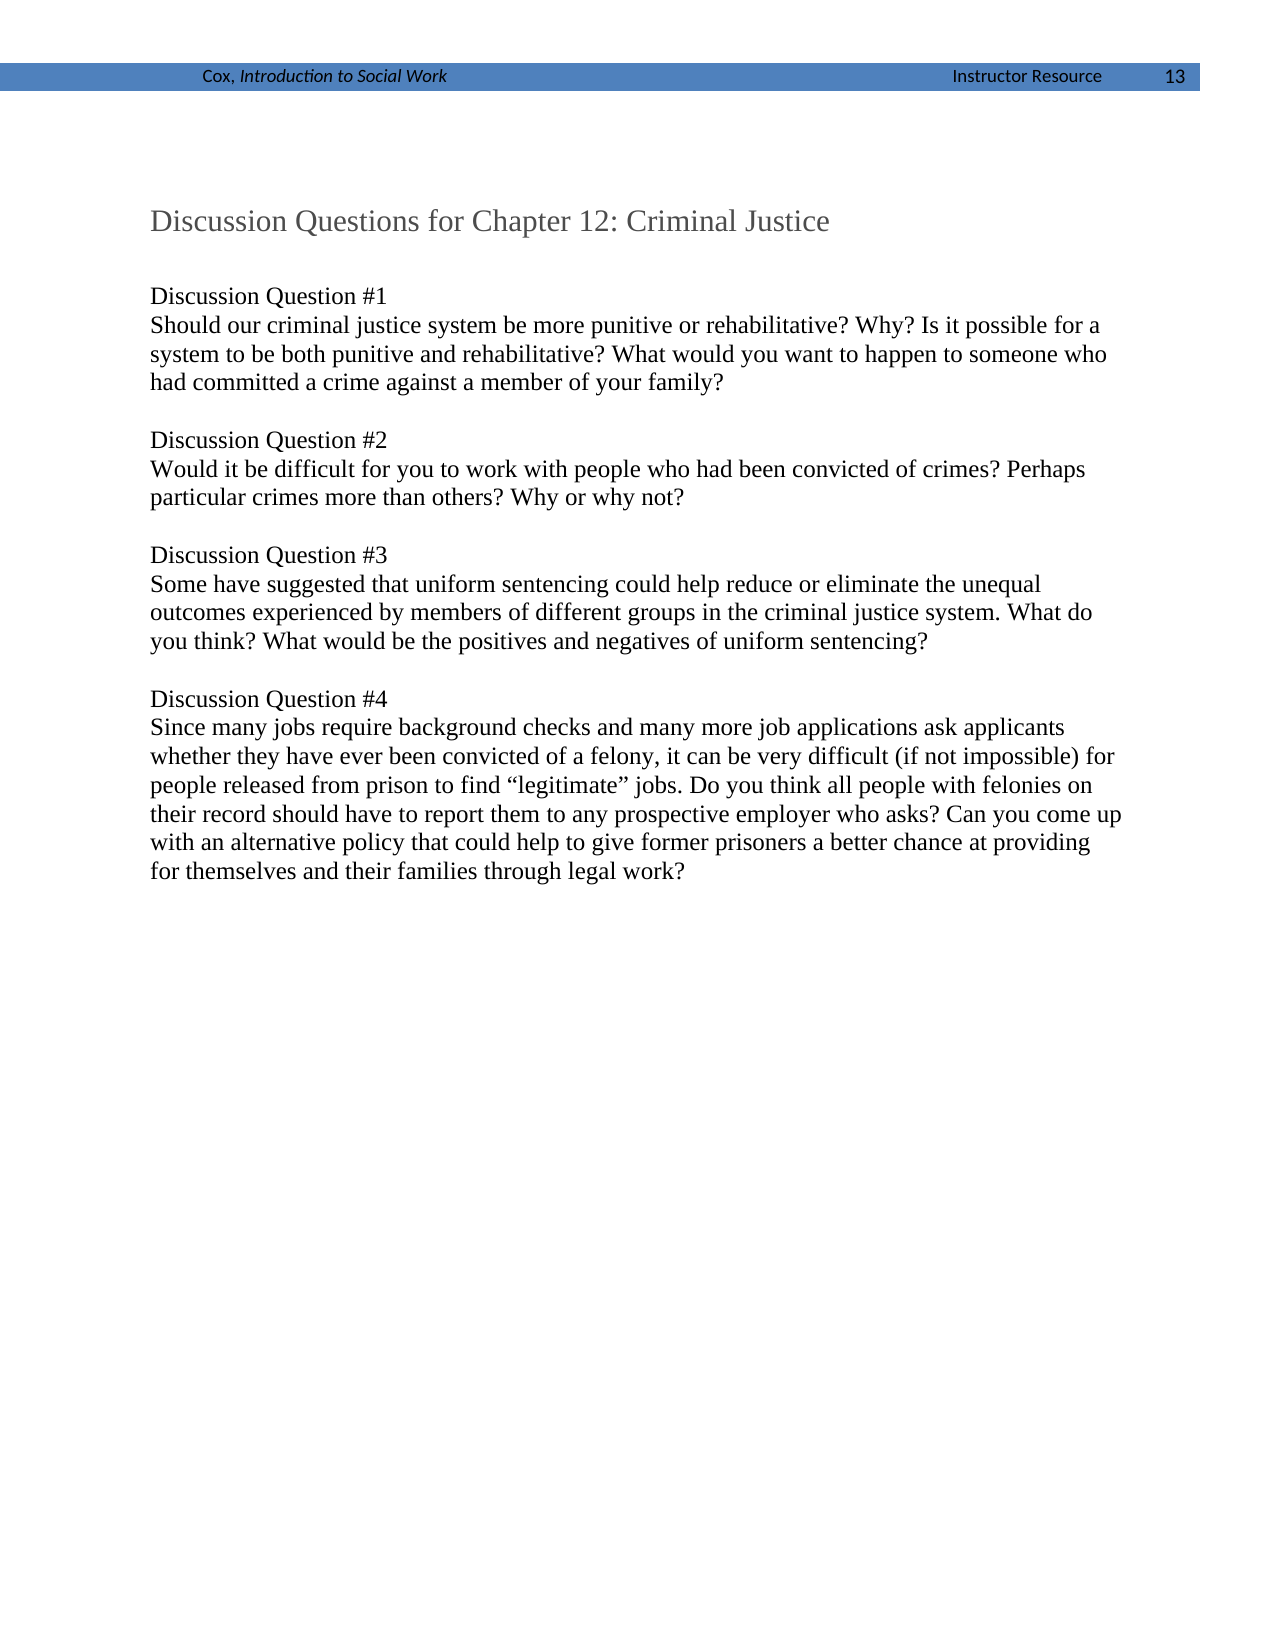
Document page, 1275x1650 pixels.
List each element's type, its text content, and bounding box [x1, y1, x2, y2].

text Should our criminal justice system be more punitive or rehabilitative? Why? Is it possible for a system to be both punitive and rehabilitative? What would you want to happen to someone who had committed a crime against a member of your family? [150, 310, 1125, 396]
text Discussion Question #2 [150, 425, 1125, 454]
text Since many jobs require background checks and many more job applications ask applicants whether they have ever been convicted of a felony, it can be very difficult (if not impossible) for people released from prison to find “legitimate” jobs. Do you think all people with felonies on their record should have to report them to any prospective employer who asks? Can you come up with an alternative policy that could help to give former prisoners a better chance at providing for themselves and their families through legal work? [150, 712, 1125, 885]
text Discussion Question #4 [150, 684, 1125, 712]
text Discussion Question #3 [150, 540, 1125, 569]
text Discussion Question #1 [150, 281, 1125, 310]
text Some have suggested that uniform sentencing could help reduce or eliminate the unequal outcomes experienced by members of different groups in the criminal justice system. What do you think? What would be the positives and negatives of uniform sentencing? [150, 569, 1125, 655]
subtitle Discussion Questions for Chapter 12: Criminal Justice [150, 202, 1125, 238]
text Would it be difficult for you to work with people who had been convicted of crimes? Perhaps particular crimes more than others? Why or why not? [150, 454, 1125, 511]
